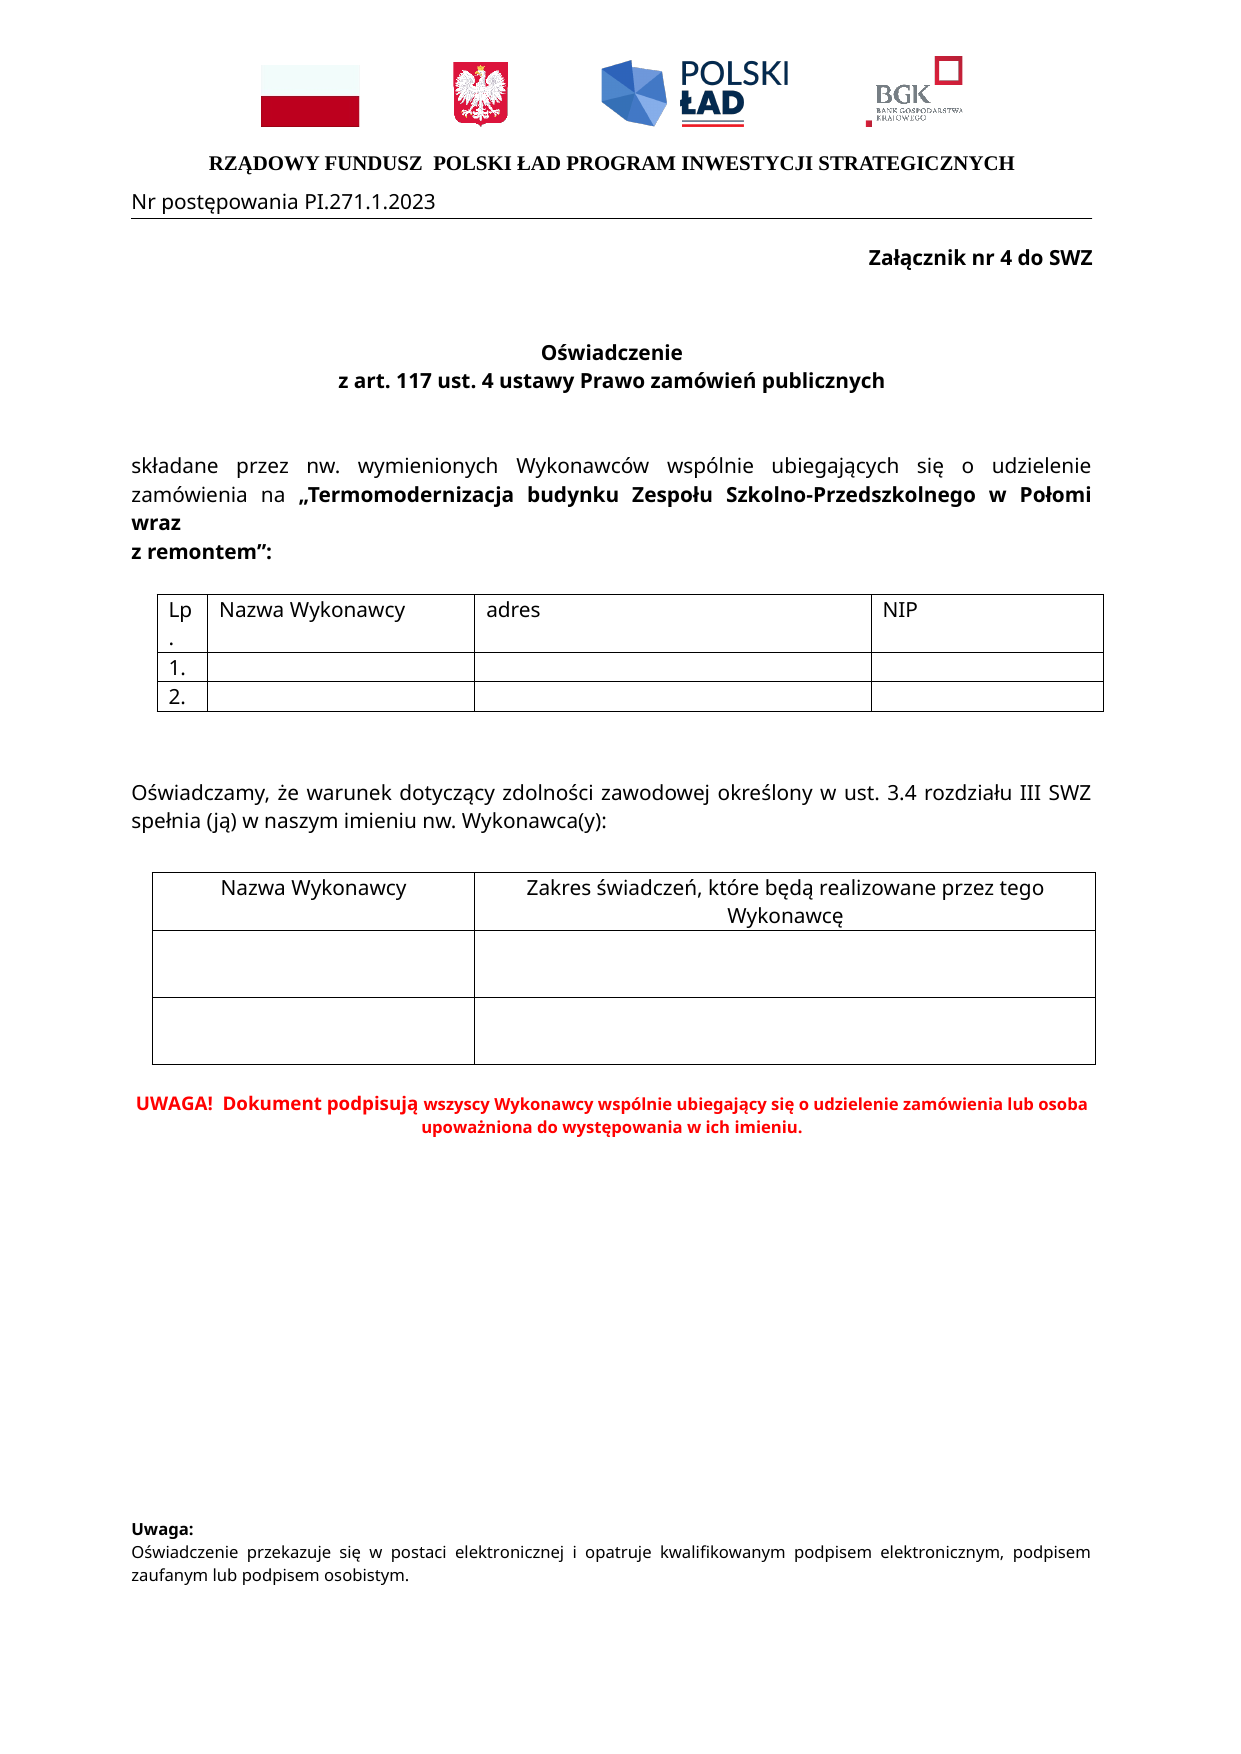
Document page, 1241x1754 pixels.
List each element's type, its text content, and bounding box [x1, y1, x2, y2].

list UWAGA! Dokument podpisują wszyscy Wykonawcy wspólnie ubiegający się o udzielenie zamówienia lub osoba upoważniona do występowania w ich imieniu. [131, 1090, 1092, 1139]
text składane przez nw. wymienionych Wykonawców wspólnie ubiegających się o udzielenie zamówienia na „Termomodernizacja budynku Zespołu Szkolno-Przedszkolnego w Połomi wraz z remontem”: [131, 452, 1092, 565]
picture [453, 62, 508, 127]
text Uwaga: [131, 1514, 1092, 1541]
table_cell [475, 998, 1095, 1064]
table_cell [208, 682, 474, 711]
table_cell [153, 931, 474, 997]
table_cell [208, 653, 474, 681]
table_header NIP [872, 595, 1103, 652]
table_cell [475, 682, 871, 711]
table_header Nazwa Wykonawcy [208, 595, 474, 652]
table_cell [872, 682, 1103, 711]
table_cell [475, 931, 1095, 997]
text Załącznik nr 4 do SWZ [131, 243, 1092, 271]
table_cell [872, 653, 1103, 681]
table_header Zakres świadczeń, które będą realizowane przez tego Wykonawcę [475, 873, 1095, 930]
picture [865, 56, 963, 127]
table_header Nazwa Wykonawcy [153, 873, 474, 930]
picture [261, 65, 360, 127]
text Oświadczenie [131, 338, 1092, 366]
text z art. 117 ust. 4 ustawy Prawo zamówień publicznych [131, 366, 1092, 395]
text Oświadczamy, że warunek dotyczący zdolności zawodowej określony w ust. 3.4 rozdziału III SWZ spełnia (ją) w naszym imieniu nw. Wykonawca(y): [131, 778, 1092, 834]
table_cell 1. [158, 653, 207, 681]
table_cell 2. [158, 682, 207, 711]
table_header Lp. [158, 595, 207, 652]
list Oświadczenie przekazuje się w postaci elektronicznej i opatruje kwalifikowanym podpisem elektronicznym, podpisem zaufanym lub podpisem osobistym. [131, 1541, 1092, 1586]
table_header adres [475, 595, 871, 652]
picture [601, 60, 788, 127]
table_cell [475, 653, 871, 681]
table_cell [153, 998, 474, 1064]
